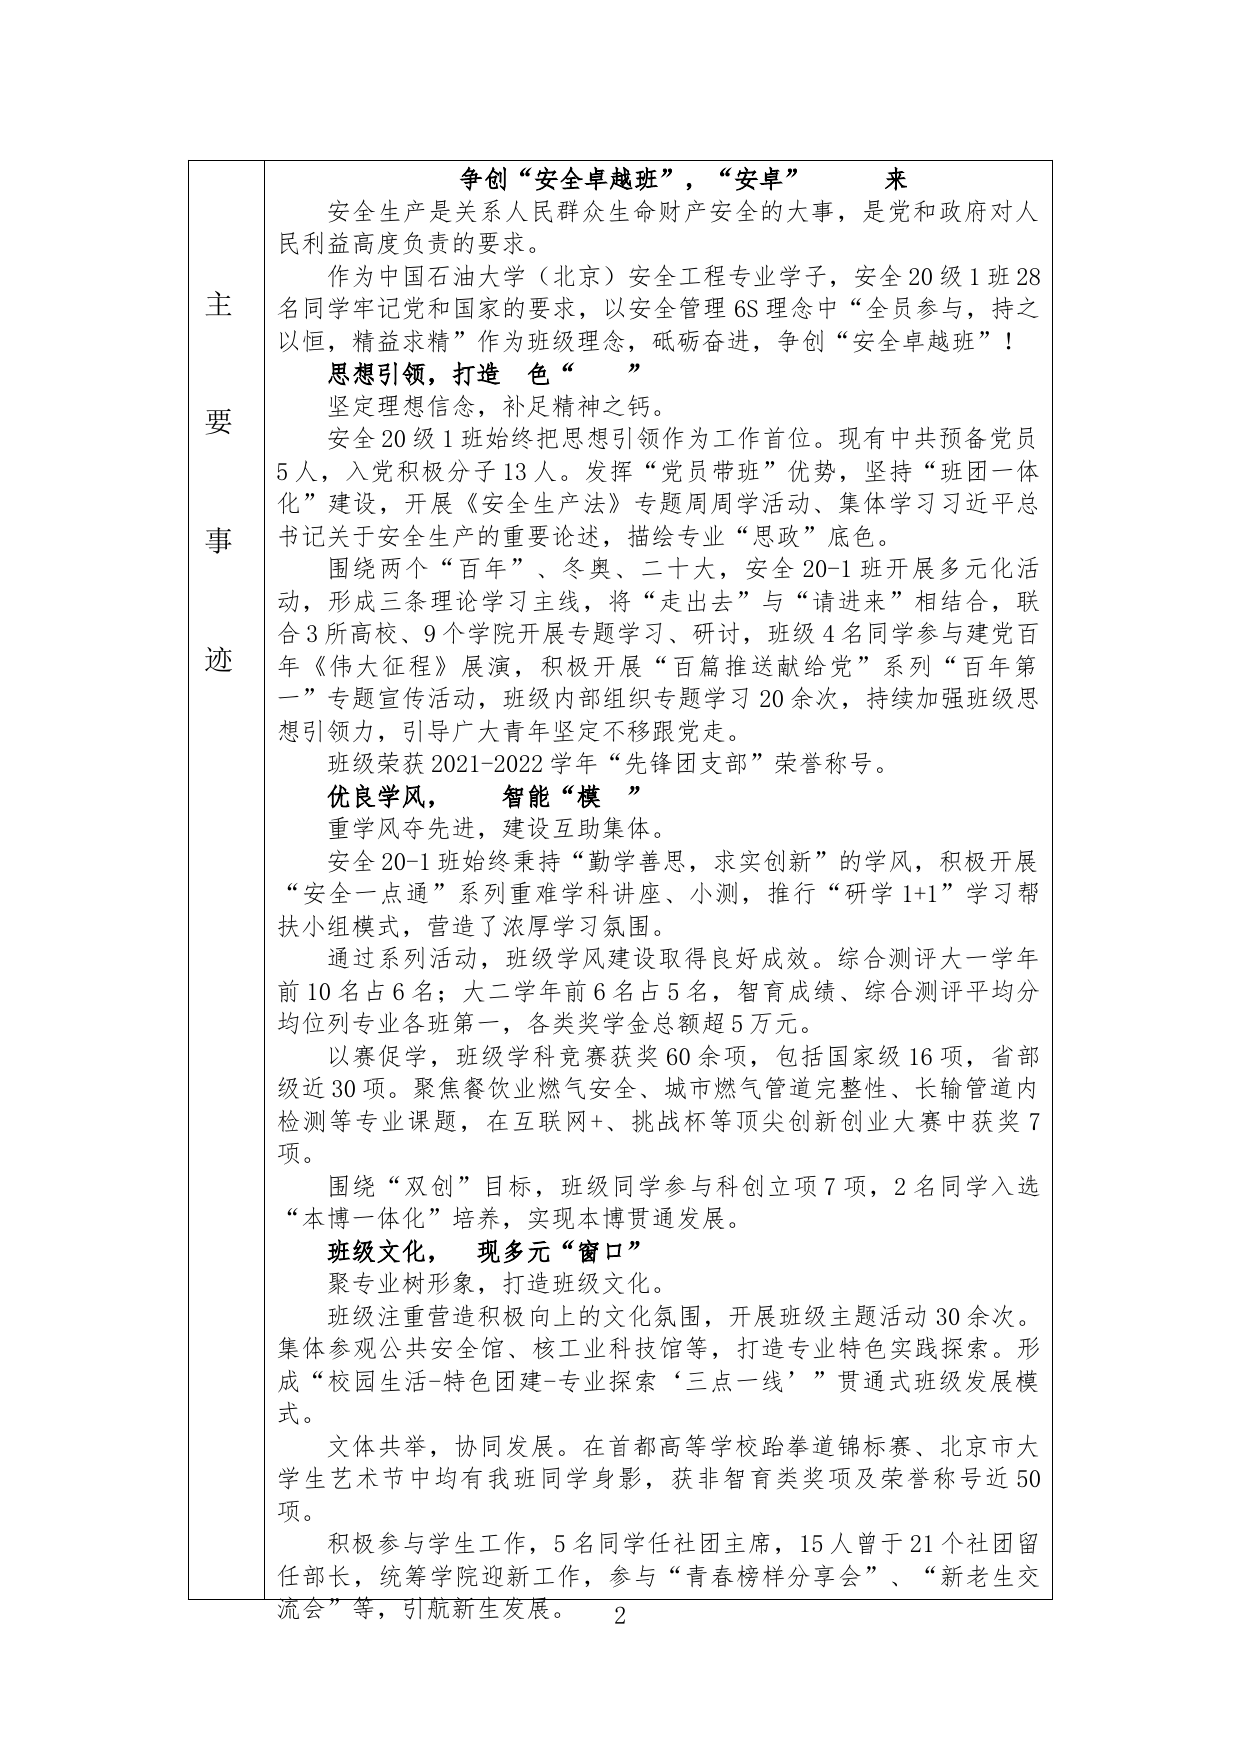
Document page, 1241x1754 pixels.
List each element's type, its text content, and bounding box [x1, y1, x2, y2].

table_cell 争创“安全卓越班”，“安卓”见证未来 安全生产是关系人民群众生命财产安全的大事，是党和政府对人民利益高度负责的要求。 作为中国石油大学（北京）安全工程专业学子，安全20级1班28名同学牢记党和国家的要求，以安全管理6S理念中“全员参与，持之以恒，精益求精”作为班级理念，砥砺奋进，争创“安全卓越班”！ 思想引领，打造红色“芯片” 坚定理想信念，补足精神之钙。 安全20级1班始终把思想引领作为工作首位。现有中共预备党员5人，入党积极分子13人。发挥“党员带班”优势，坚持“班团一体化”建设，开展《安全生产法》专题周周学活动、集体学习习近平总书记关于安全生产的重要论述，描绘专业“思政”底色。 围绕两个“百年”、冬奥、二十大，安全20-1班开展多元化活动，形成三条理论学习主线，将“走出去”与“请进来”相结合，联合3所高校、9个学院开展专题学习、研讨，班级4名同学参与建党百年《伟大征程》展演，积极开展“百篇推送献给党”系列“百年第一”专题宣传活动，班级内部组织专题学习20余次，持续加强班级思想引领力，引导广大青年坚定不移跟党走。 班级荣获2021-2022学年“先锋团支部”荣誉称号。 优良学风，铸就智能“模块” 重学风夺先进，建设互助集体。 安全20-1班始终秉持“勤学善思，求实创新”的学风，积极开展“安全一点通”系列重难学科讲座、小测，推行“研学1+1”学习帮扶小组模式，营造了浓厚学习氛围。 通过系列活动，班级学风建设取得良好成效。综合测评大一学年前10名占6名；大二学年前6名占5名，智育成绩、综合测评平均分均位列专业各班第一，各类奖学金总额超5万元。 以赛促学，班级学科竞赛获奖60余项，包括国家级16项，省部级近30项。聚焦餐饮业燃气安全、城市燃气管道完整性、长输管道内检测等专业课题，在互联网+、挑战杯等顶尖创新创业大赛中获奖7项。 围绕“双创”目标，班级同学参与科创立项7项，2名同学入选“本博一体化”培养，实现本博贯通发展。 班级文化，呈现多元“窗口” 聚专业树形象，打造班级文化。 班级注重营造积极向上的文化氛围，开展班级主题活动30余次。集体参观公共安全馆、核工业科技馆等，打造专业特色实践探索。形成“校园生活-特色团建-专业探索‘三点一线’”贯通式班级发展模式。 文体共举，协同发展。在首都高等学校跆拳道锦标赛、北京市大学生艺术节中均有我班同学身影，获非智育类奖项及荣誉称号近50项。 积极参与学生工作，5名同学任社团主席，15人曾于21个社团留任部长，统筹学院迎新工作，参与“青春榜样分享会”、“新老生交流会”等，引航新生发展。 为打造班级宣传多元化窗口，我班建立特色班级宣传体系。班级公众号“安全非同一班”开展多个专栏，推送总数105篇，关注人数120余人，总浏览量20000+。 社会实践，聚焦育人“镜头” 明使命担责任，勇于投身社会。 安全20级1班同学100%参与社会实践。4名同学参与“读懂中国”活动，记录“五老”故事，学习前辈精神，征文及微视频作品均以校第一名推荐至北京市。 志愿献青春。班级志愿时长累计3800小时，人均志愿时长130+小时，5人获“优秀志愿者”称号。 班级联合公益组织CYCAN，发起青年视角下的低碳消费公益活动，相关活动辐射10000+大学生，为国家的双碳目标做出青年贡献！ 参与大型志愿活动，以青春之我服务社会。班级3名同学担任服贸会、中关村论坛志愿者，2名同学担任联合国粮食系统峰会中国行动平台青年大使，代表官方发起中国青年线上独立对话会，相关活动被百度官方直播，实时在线观看人数达22万人。 疫情防控，守护健康“绿码” 坚定信心战疫情，同舟共济筑防线。 在疫情之中，安全20-1班同学积极参与防疫志愿工作，9名同学获校“防疫优秀志愿者”荣誉称号，7名同学获当地疫情防控优秀志愿者表彰，抗疫志愿服务累计时长超1000小时。 在今年5月疫情突袭我校之时，班级28名同学集体发起“校园疫情防控倡议书”，为抗击疫情、共克时艰发声。 “时代呼唤着我们，人民期待着我们，唯有矢志不渝、笃行不怠，方能不负时代、不负人民。”新时代体现新担当，安全20级1班将牢记党和国家的嘱托，肩负起新时代的安全重任，不忘初心，砥砺前行！ [265, 161, 1052, 1599]
table_cell 主 要 事 迹 [189, 161, 264, 1599]
